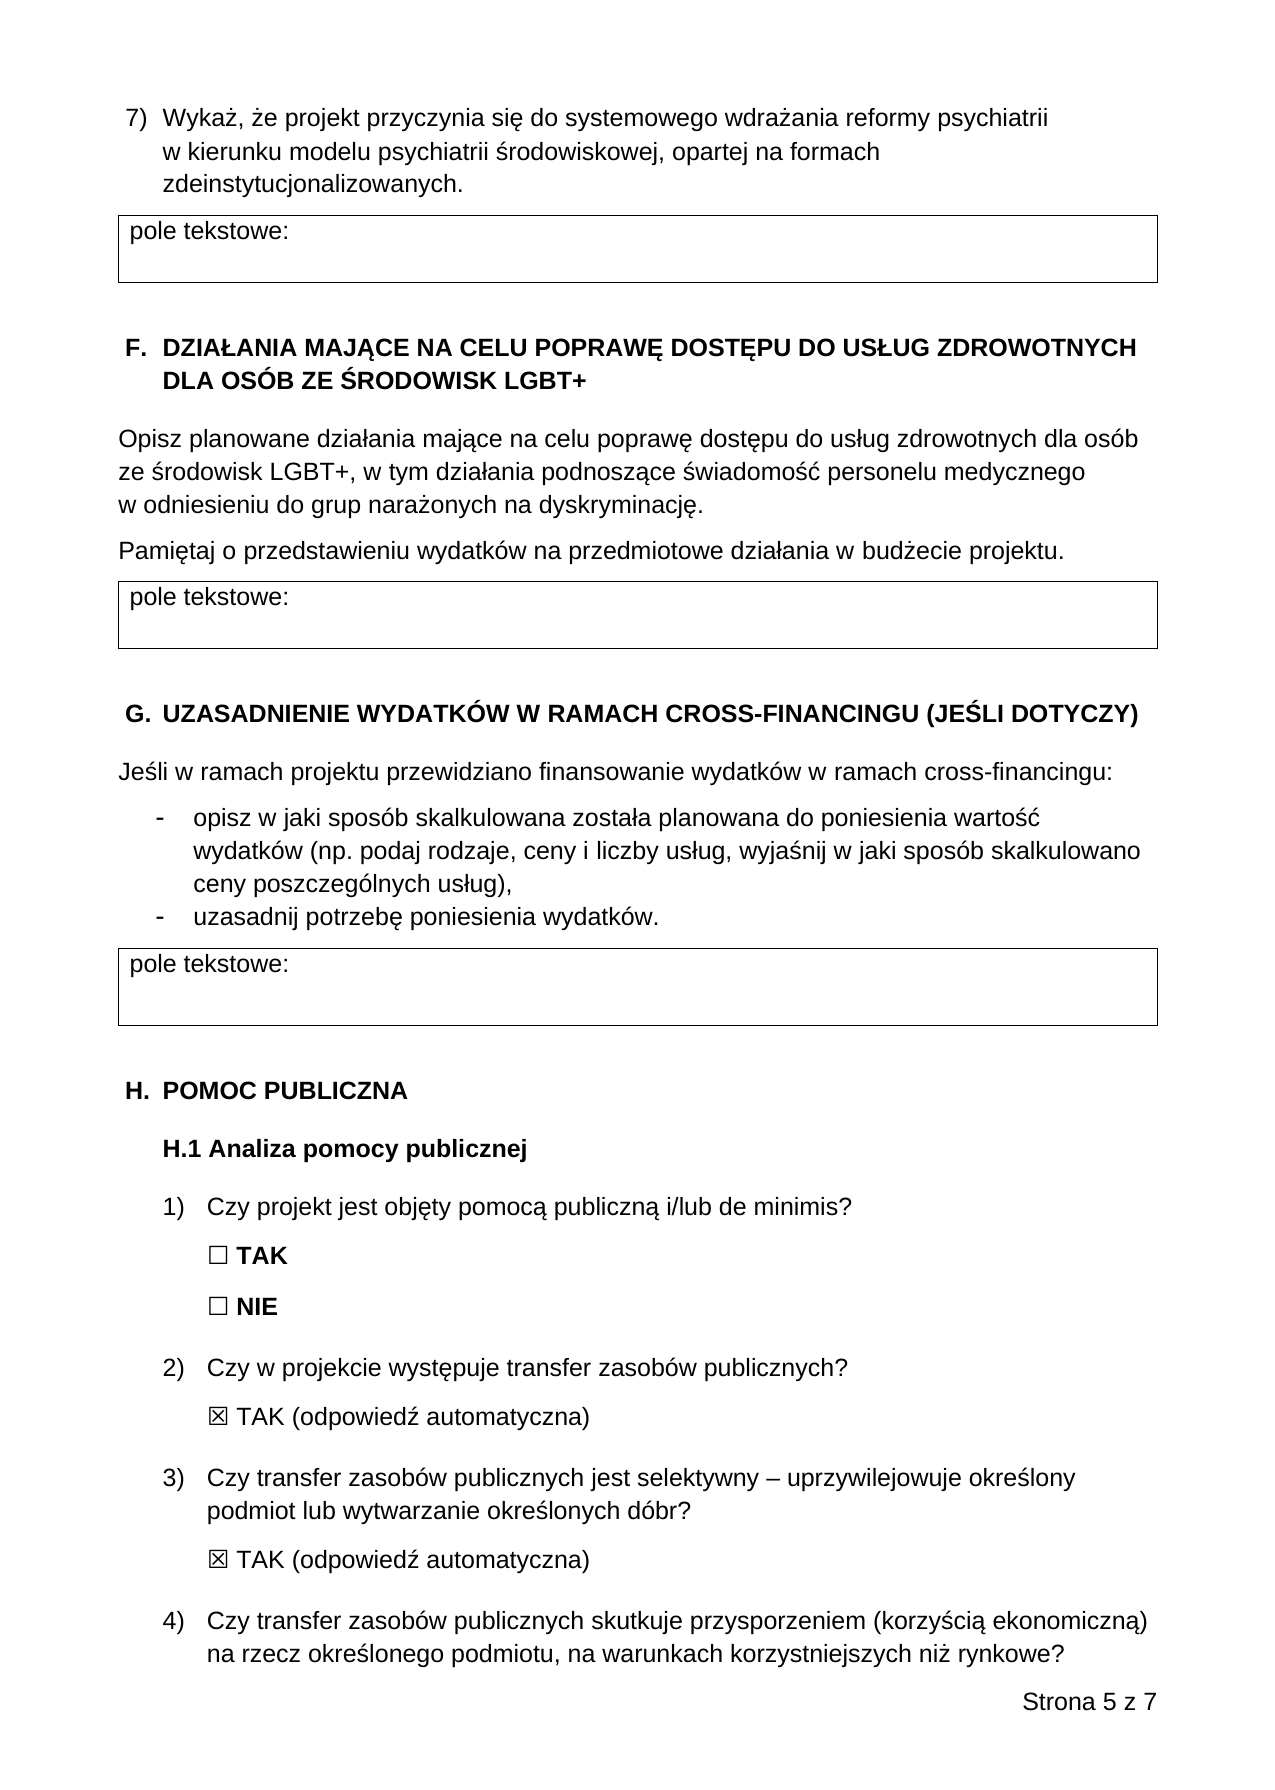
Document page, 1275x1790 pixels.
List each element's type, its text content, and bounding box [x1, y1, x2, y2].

list Czy w projekcie występuje transfer zasobów publicznych? [162, 1353, 1157, 1382]
table_header pole tekstowe: [119, 216, 1157, 282]
text Pamiętaj o przedstawieniu wydatków na przedmiotowe działania w budżecie projektu. [118, 536, 1157, 564]
text NIE [207, 1289, 1157, 1323]
table_header pole tekstowe: [119, 582, 1157, 648]
text TAK (odpowiedź automatyczna) [192, 1399, 1157, 1433]
text TAK [207, 1237, 1157, 1271]
table_header pole tekstowe: [119, 949, 1157, 1025]
list Czy transfer zasobów publicznych jest selektywny – uprzywilejowuje określony podmiot lub wytwarzanie określonych dóbr? [162, 1463, 1157, 1525]
list Czy projekt jest objęty pomocą publiczną i/lub de minimis? [162, 1192, 1157, 1221]
list Czy transfer zasobów publicznych skutkuje przysporzeniem (korzyścią ekonomiczną) na rzecz określonego podmiotu, na warunkach korzystniejszych niż rynkowe? [162, 1606, 1157, 1667]
list UZASADNIENIE WYDATKÓW W RAMACH CROSS-FINANCINGU (JEŚLI DOTYCZY) [125, 699, 1157, 728]
text TAK (odpowiedź automatyczna) [207, 1541, 1157, 1576]
text Jeśli w ramach projektu przewidziano finansowanie wydatków w ramach cross-financingu: [118, 757, 1157, 786]
list opisz w jaki sposób skalkulowana została planowana do poniesienia wartość wydatków (np. podaj rodzaje, ceny i liczby usług, wyjaśnij w jaki sposób skalkulowano ceny poszczególnych usług), [156, 803, 1157, 898]
list POMOC PUBLICZNA [125, 1076, 1157, 1104]
text H.1 Analiza pomocy publicznej [162, 1134, 1157, 1163]
list Wykaż, że projekt przyczynia się do systemowego wdrażania reformy psychiatrii w kierunku modelu psychiatrii środowiskowej, opartej na formach zdeinstytucjonalizowanych. [125, 103, 1157, 198]
list uzasadnij potrzebę poniesienia wydatków. [156, 902, 1157, 931]
list DZIAŁANIA MAJĄCE NA CELU POPRAWĘ DOSTĘPU DO USŁUG ZDROWOTNYCH DLA OSÓB ZE ŚRODOWISK LGBT+ [125, 333, 1157, 395]
text Opisz planowane działania mające na celu poprawę dostępu do usług zdrowotnych dla osób ze środowisk LGBT+, w tym działania podnoszące świadomość personelu medycznego w odniesieniu do grup narażonych na dyskryminację. [118, 424, 1157, 519]
